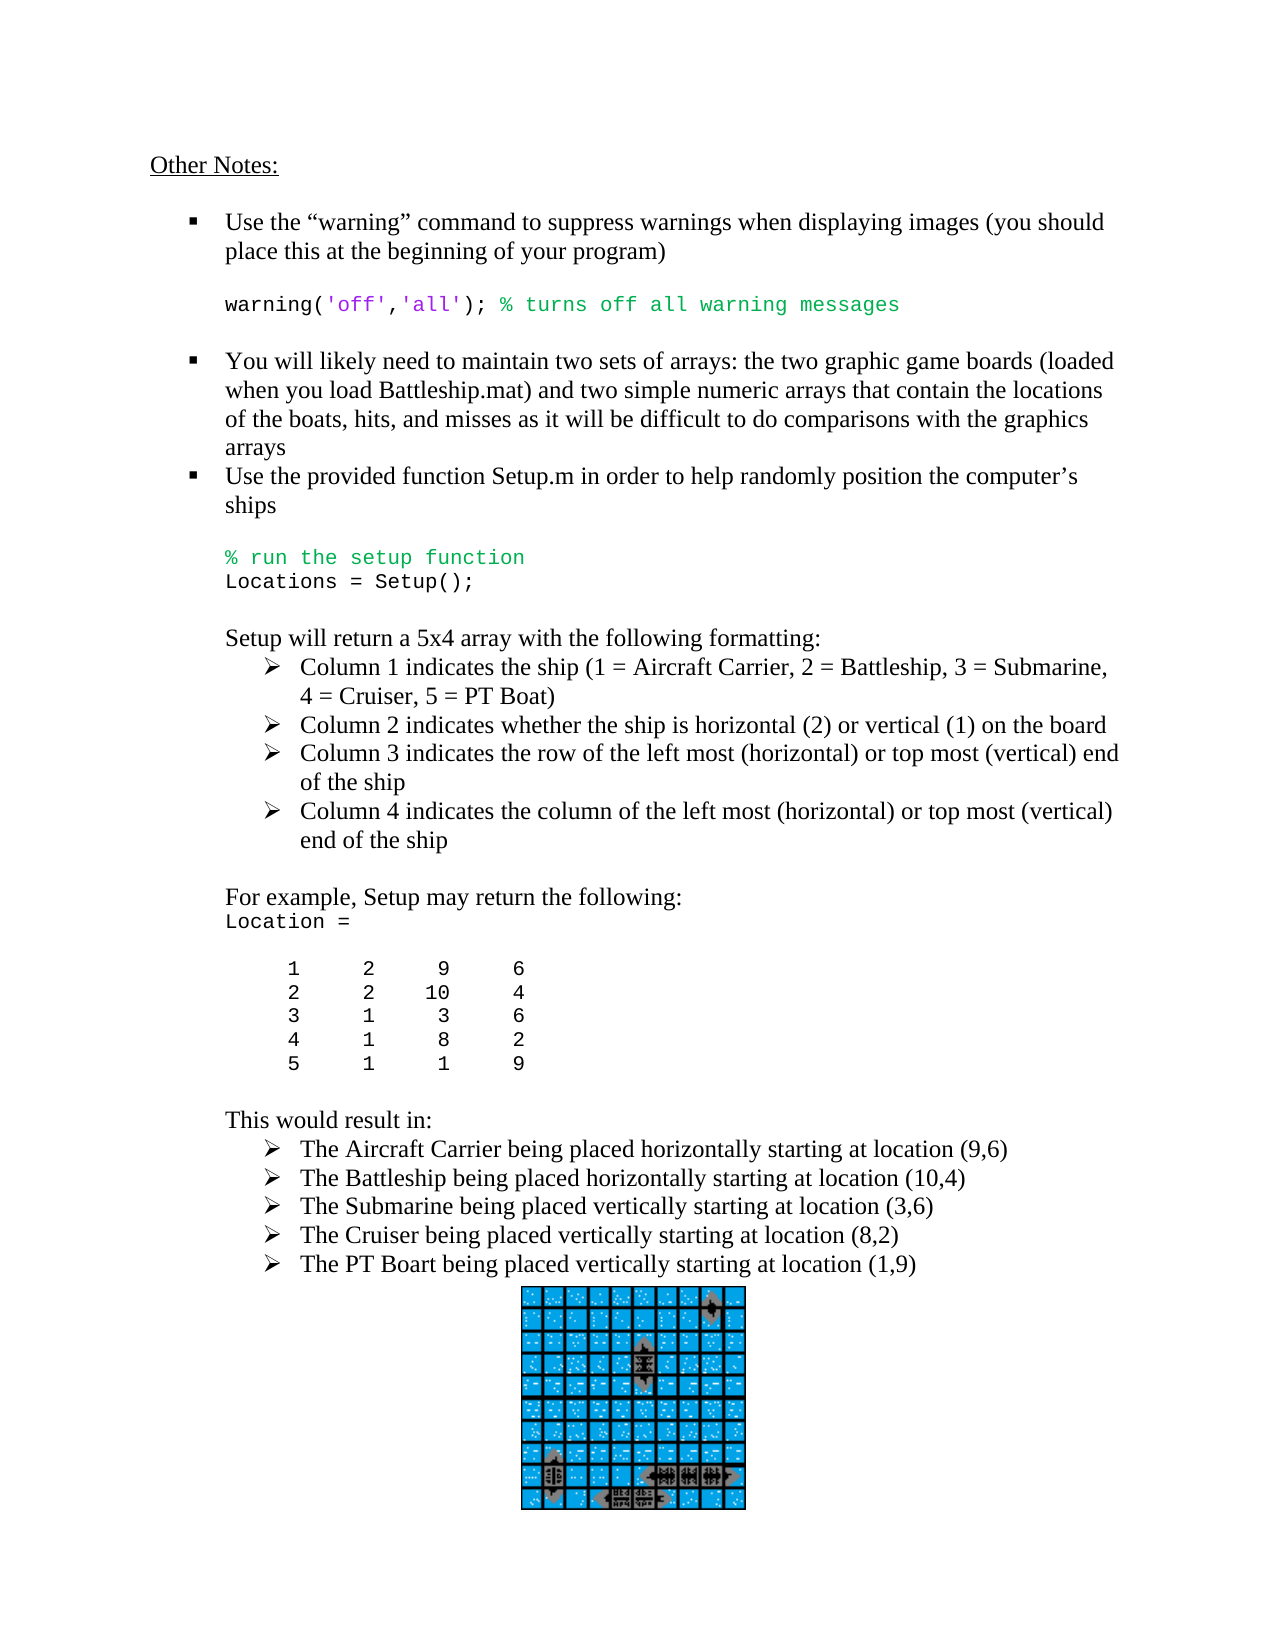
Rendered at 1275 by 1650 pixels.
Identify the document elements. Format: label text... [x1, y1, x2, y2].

text For example, Setup may return the following: [225, 882, 1125, 911]
text This would result in: [225, 1105, 1125, 1134]
list Column 3 indicates the row of the left most (horizontal) or top most (vertical) end of the ship [262, 738, 1125, 796]
list The PT Boart being placed vertically starting at location (1,9) [262, 1249, 1125, 1278]
list Use the provided function Setup.m in order to help randomly position the computer’s ships % run the setup function Locations = Setup(); Setup will return a 5x4 array with the following formatting: [187, 461, 1125, 652]
list Column 1 indicates the ship (1 = Aircraft Carrier, 2 = Battleship, 3 = Submarine, 4 = Cruiser, 5 = PT Boat) [262, 652, 1125, 710]
text 3 1 3 6 [225, 1006, 1125, 1029]
text warning('off','all'); % turns off all warning messages [150, 294, 1125, 317]
list The Aircraft Carrier being placed horizontally starting at location (9,6) [262, 1134, 1125, 1163]
list The Cruiser being placed vertically starting at location (8,2) [262, 1220, 1125, 1249]
text 1 2 9 6 [225, 958, 1125, 982]
list The Battleship being placed horizontally starting at location (10,4) [262, 1163, 1125, 1191]
text Location = [225, 911, 1125, 934]
list The Submarine being placed vertically starting at location (3,6) [262, 1191, 1125, 1220]
list Use the “warning” command to suppress warnings when displaying images (you should place this at the beginning of your program) [187, 207, 1125, 265]
list You will likely need to maintain two sets of arrays: the two graphic game boards (loaded when you load Battleship.mat) and two simple numeric arrays that contain the locations of the boats, hits, and misses as it will be difficult to do comparisons with the graphics arrays [187, 346, 1125, 461]
list Column 4 indicates the column of the left most (horizontal) or top most (vertical) end of the ship [262, 796, 1125, 853]
list Column 2 indicates whether the ship is horizontal (2) or vertical (1) on the board [262, 710, 1125, 738]
text Other Notes: [150, 150, 1125, 179]
text 4 1 8 2 [225, 1029, 1125, 1053]
text 2 2 10 4 [225, 982, 1125, 1006]
text 5 1 1 9 [225, 1053, 1125, 1076]
